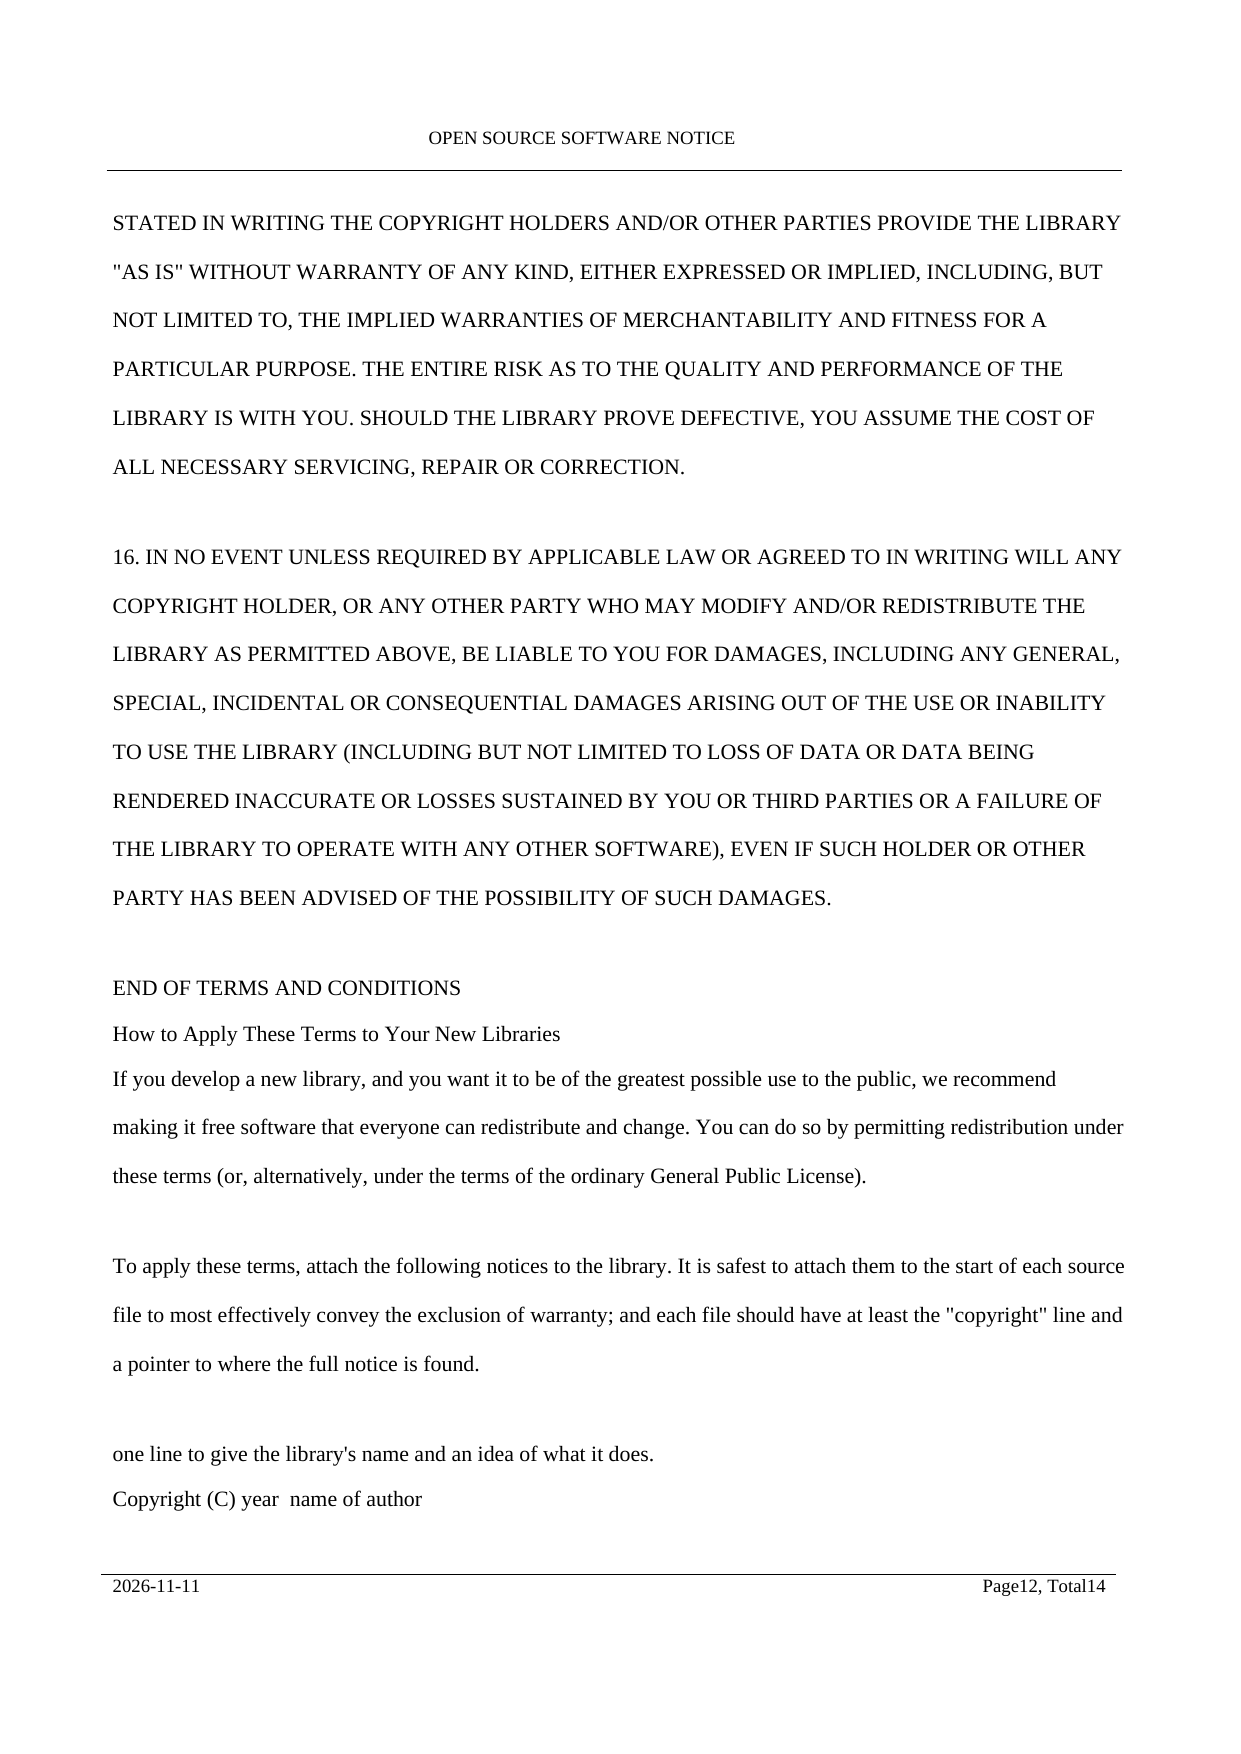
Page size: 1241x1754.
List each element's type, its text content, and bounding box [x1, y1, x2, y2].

text How to Apply These Terms to Your New Libraries [112, 1017, 1128, 1049]
text To apply these terms, attach the following notices to the library. It is safest to attach them to the start of each source file to most effectively convey the exclusion of warranty; and each file should have at least the "copyright" line and a pointer to where the full notice is found. [112, 1250, 1128, 1380]
text If you develop a new library, and you want it to be of the greatest possible use to the public, we recommend making it free software that everyone can redistribute and change. You can do so by permitting redistribution under these terms (or, alternatively, under the terms of the ordinary General Public License). [112, 1062, 1128, 1192]
text one line to give the library's name and an idea of what it does. [112, 1437, 1128, 1470]
text 16. IN NO EVENT UNLESS REQUIRED BY APPLICABLE LAW OR AGREED TO IN WRITING WILL ANY COPYRIGHT HOLDER, OR ANY OTHER PARTY WHO MAY MODIFY AND/OR REDISTRIBUTE THE LIBRARY AS PERMITTED ABOVE, BE LIABLE TO YOU FOR DAMAGES, INCLUDING ANY GENERAL, SPECIAL, INCIDENTAL OR CONSEQUENTIAL DAMAGES ARISING OUT OF THE USE OR INABILITY TO USE THE LIBRARY (INCLUDING BUT NOT LIMITED TO LOSS OF DATA OR DATA BEING RENDERED INACCURATE OR LOSSES SUSTAINED BY YOU OR THIRD PARTIES OR A FAILURE OF THE LIBRARY TO OPERATE WITH ANY OTHER SOFTWARE), EVEN IF SUCH HOLDER OR OTHER PARTY HAS BEEN ADVISED OF THE POSSIBILITY OF SUCH DAMAGES. [112, 540, 1128, 914]
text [112, 206, 1128, 483]
text END OF TERMS AND CONDITIONS [112, 972, 1128, 1004]
text Copyright (C) year name of author [112, 1482, 1128, 1515]
